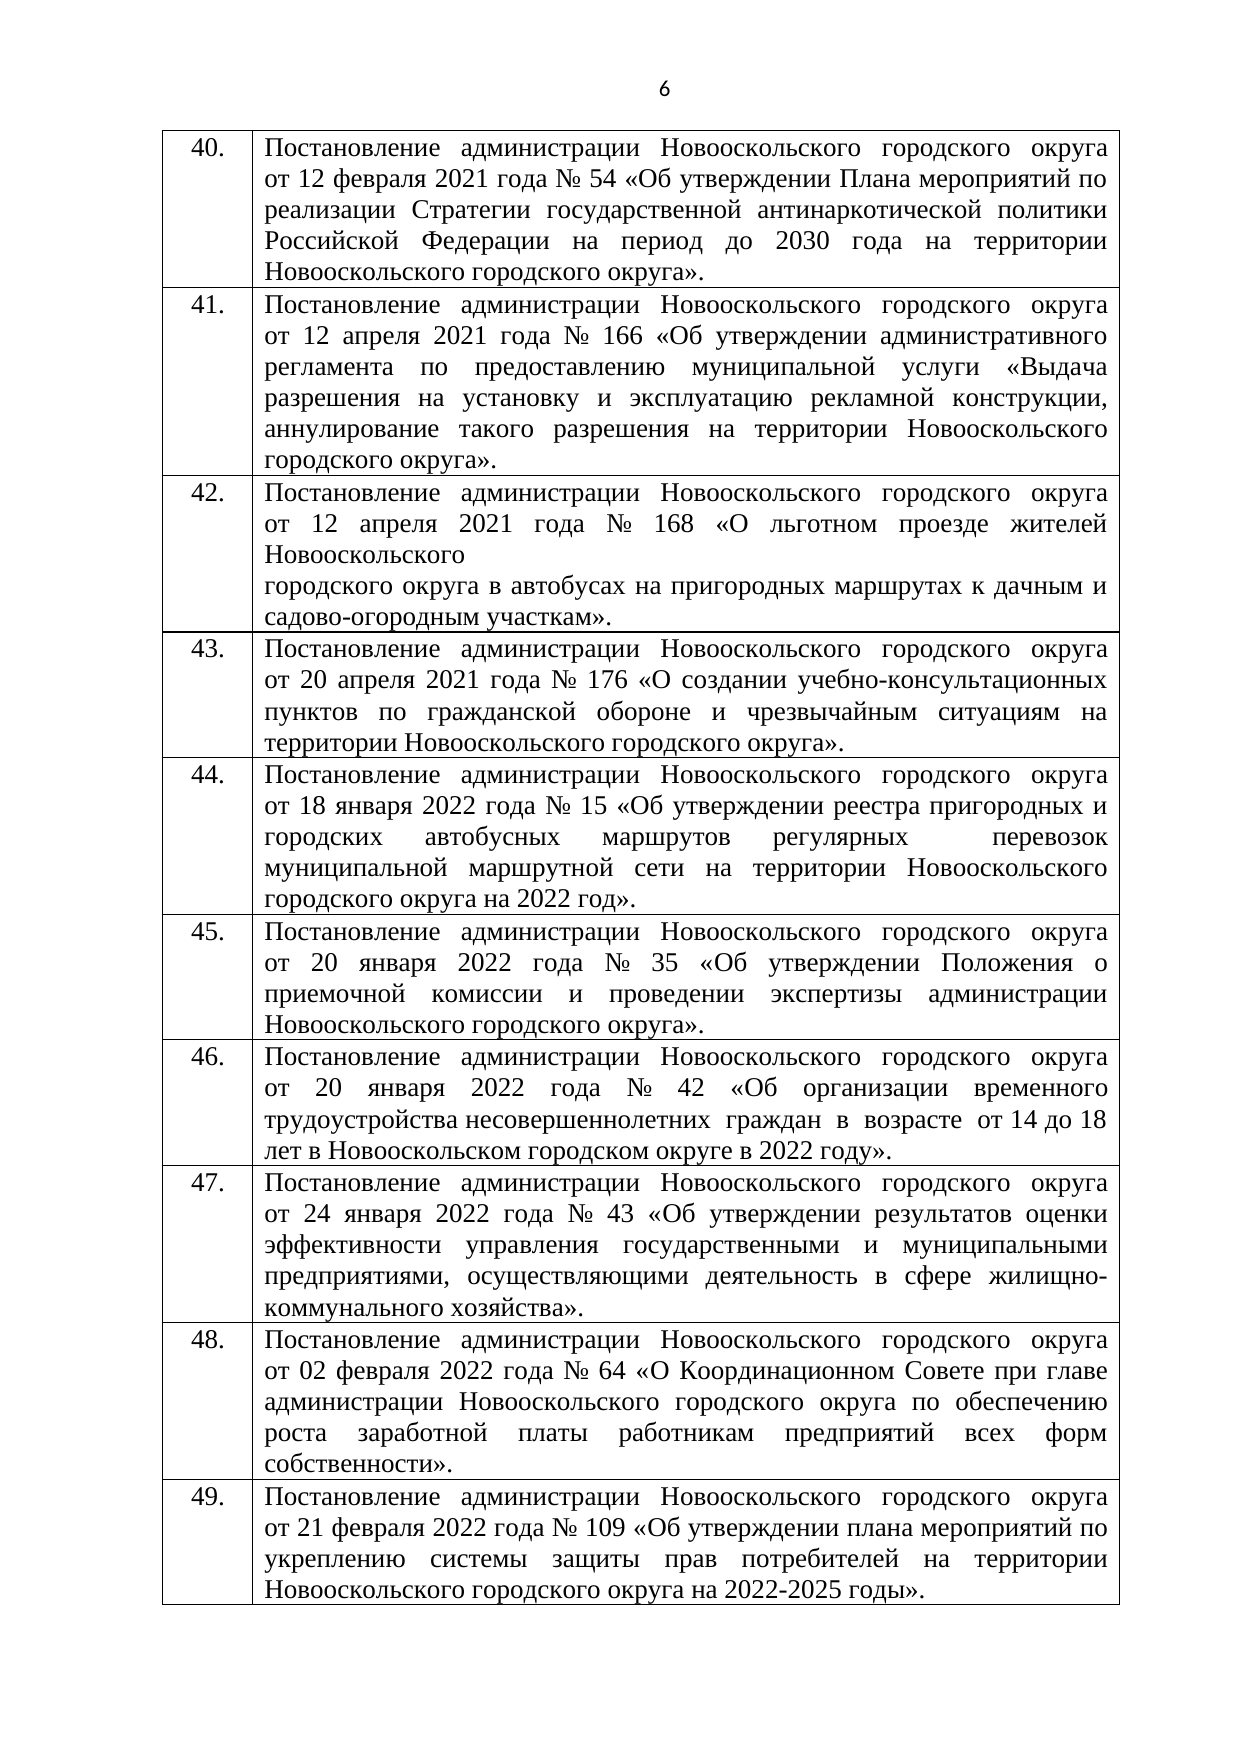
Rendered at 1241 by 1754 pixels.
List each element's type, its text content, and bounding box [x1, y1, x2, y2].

table_cell Постановление администрации Новооскольского городского округа от 21 февраля 2022 года № 109 «Об утверждении плана мероприятий по укреплению системы защиты прав потребителей на территории Новооскольского городского округа на 2022-2025 годы». [253, 1480, 1119, 1604]
table_cell 41. [163, 288, 252, 474]
table_cell 47. [163, 1166, 252, 1322]
table_cell Постановление администрации Новооскольского городского округа от 12 февраля 2021 года № 54 «Об утверждении Плана мероприятий по реализации Стратегии государственной антинаркотической политики Российской Федерации на период до 2030 года на территории Новооскольского городского округа». [253, 131, 1119, 287]
table_cell Постановление администрации Новооскольского городского округа от 02 февраля 2022 года № 64 «О Координационном Совете при главе администрации Новооскольского городского округа по обеспечению роста заработной платы работникам предприятий всех форм собственности». [253, 1323, 1119, 1478]
table_cell Постановление администрации Новооскольского городского округа от 20 апреля 2021 года № 176 «О создании учебно-консультационных пунктов по гражданской обороне и чрезвычайным ситуациям на территории Новооскольского городского округа». [253, 633, 1119, 757]
table_cell 49. [163, 1480, 252, 1604]
table_cell 43. [163, 633, 252, 757]
table_cell Постановление администрации Новооскольского городского округа от 12 апреля 2021 года № 168 «О льготном проезде жителей Новооскольского городского округа в автобусах на пригородных маршрутах к дачным и садово-огородным участкам». [253, 476, 1119, 631]
table_cell Постановление администрации Новооскольского городского округа от 20 января 2022 года № 35 «Об утверждении Положения о приемочной комиссии и проведении экспертизы администрации Новооскольского городского округа». [253, 915, 1119, 1039]
table_cell Постановление администрации Новооскольского городского округа от 18 января 2022 года № 15 «Об утверждении реестра пригородных и городских автобусных маршрутов регулярных перевозок муниципальной маршрутной сети на территории Новооскольского городского округа на 2022 год». [253, 758, 1119, 914]
table_cell 42. [163, 476, 252, 631]
table_cell 44. [163, 758, 252, 914]
table_cell 46. [163, 1040, 252, 1165]
table_cell Постановление администрации Новооскольского городского округа от 12 апреля 2021 года № 166 «Об утверждении административного регламента по предоставлению муниципальной услуги «Выдача разрешения на установку и эксплуатацию рекламной конструкции, аннулирование такого разрешения на территории Новооскольского городского округа». [253, 288, 1119, 474]
table_cell 48. [163, 1323, 252, 1478]
table_cell 40. [163, 131, 252, 287]
table_cell Постановление администрации Новооскольского городского округа от 20 января 2022 года № 42 «Об организации временного трудоустройства несовершеннолетних граждан в возрасте от 14 до 18 лет в Новооскольском городском округе в 2022 году». [253, 1040, 1119, 1165]
table_cell 45. [163, 915, 252, 1039]
table_cell Постановление администрации Новооскольского городского округа от 24 января 2022 года № 43 «Об утверждении результатов оценки эффективности управления государственными и муниципальными предприятиями, осуществляющими деятельность в сфере жилищно-коммунального хозяйства». [253, 1166, 1119, 1322]
